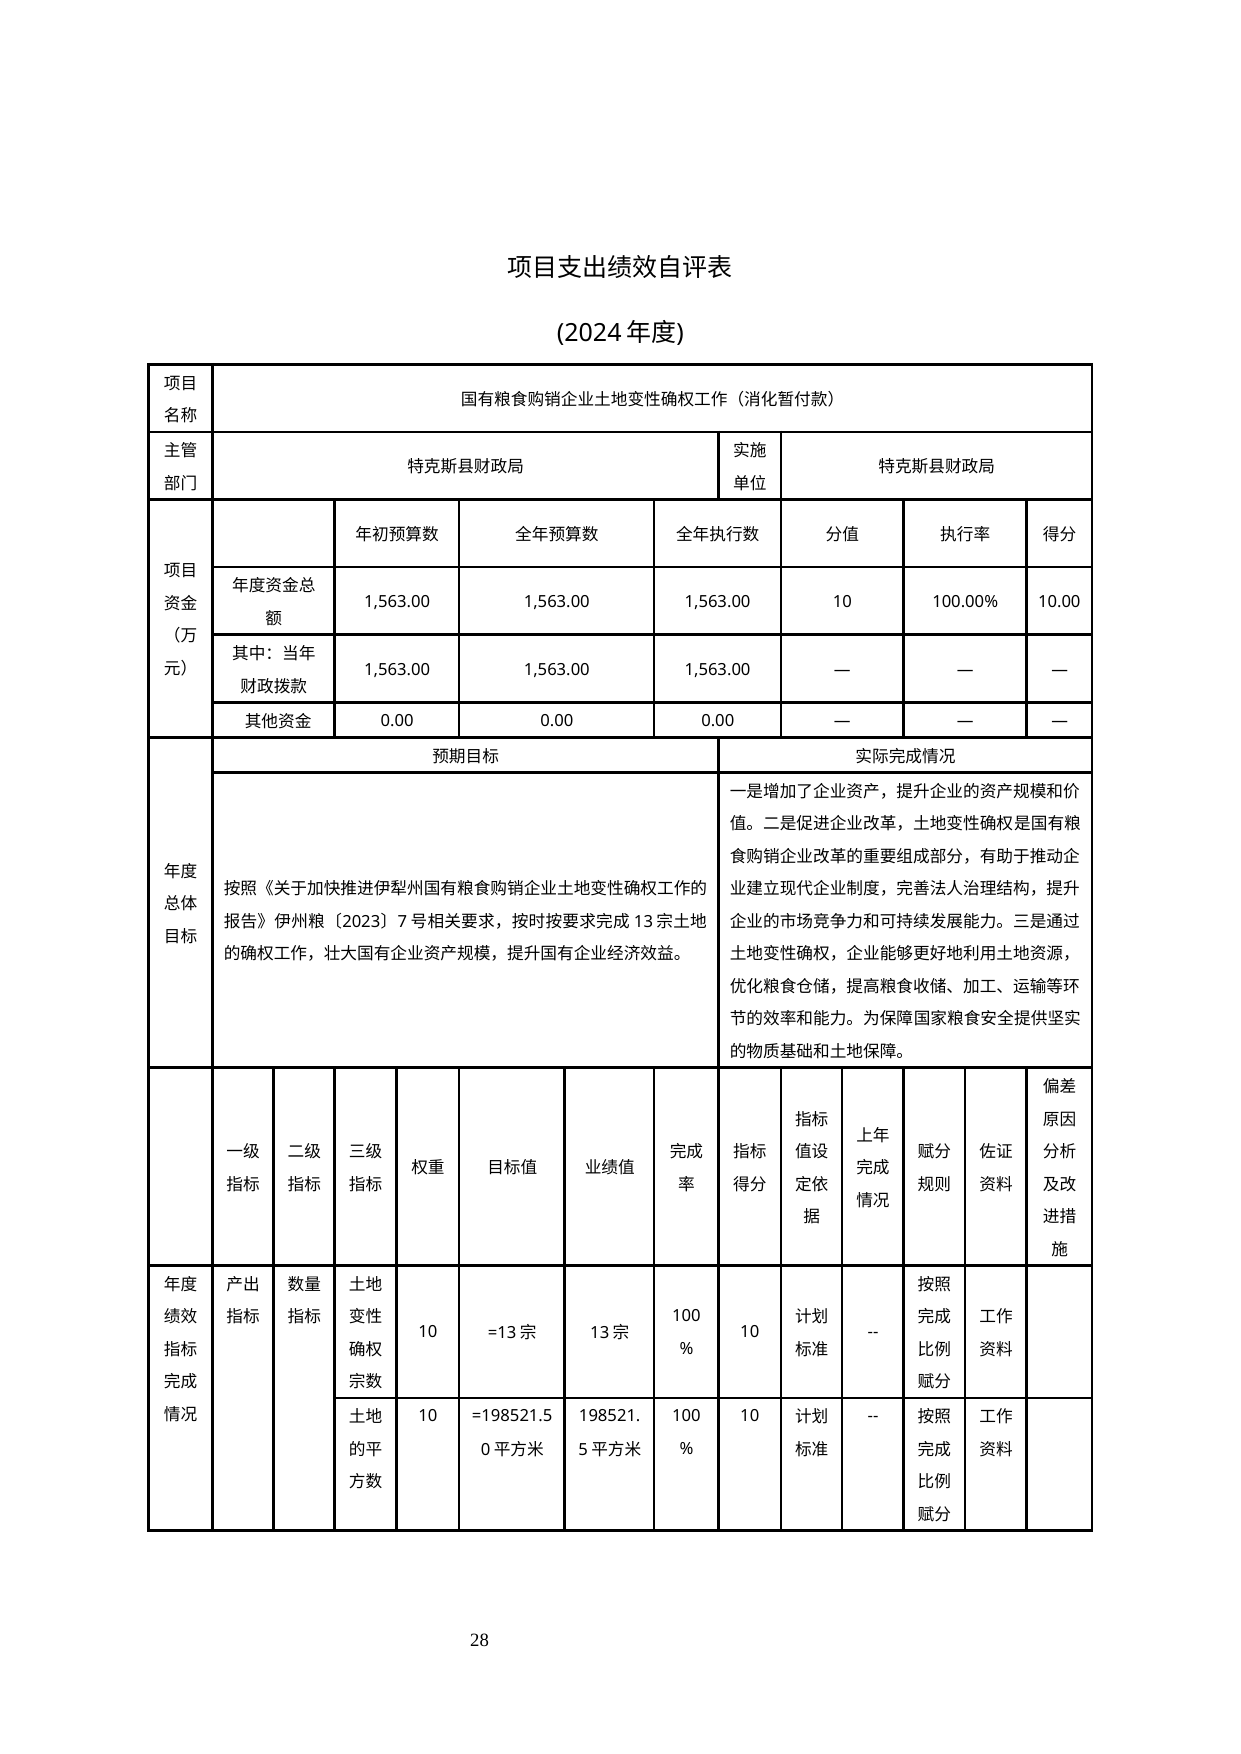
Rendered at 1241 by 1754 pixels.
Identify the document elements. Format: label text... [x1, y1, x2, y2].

table_cell 10 [720, 1399, 780, 1529]
table_cell — [782, 704, 902, 736]
table_cell =198521.50平方米 [460, 1399, 563, 1529]
table_cell — [1028, 704, 1091, 736]
table_cell =13宗 [460, 1267, 563, 1396]
table_header 项目支出绩效自评表 [148, 233, 1092, 298]
table_cell 198521.5平方米 [566, 1399, 653, 1529]
table_cell [1028, 1399, 1091, 1529]
table_cell 分值 [782, 501, 902, 566]
table_cell — [1028, 636, 1091, 701]
table_cell 指标得分 [720, 1069, 780, 1264]
table_cell 1,563.00 [655, 636, 780, 701]
table_cell 100% [655, 1267, 717, 1396]
table_cell 1,563.00 [460, 636, 653, 701]
table_cell 完成率 [655, 1069, 717, 1264]
table_cell 佐证资料 [966, 1069, 1025, 1264]
table_cell 年度资金总额 [214, 568, 333, 633]
table_cell 0.00 [460, 704, 653, 736]
table_cell 三级指标 [336, 1069, 395, 1264]
table_cell 指标值设定依据 [782, 1069, 841, 1264]
table_cell 预期目标 [214, 739, 717, 771]
table_cell 10 [720, 1267, 780, 1396]
table_cell 按照《关于加快推进伊犁州国有粮食购销企业土地变性确权工作的报告》伊州粮〔2023〕7号相关要求，按时按要求完成13宗土地的确权工作，壮大国有企业资产规模，提升国有企业经济效益。 [214, 774, 717, 1066]
table_cell 权重 [398, 1069, 458, 1264]
table_cell [150, 1069, 211, 1264]
table_cell 年初预算数 [336, 501, 458, 566]
table_cell 特克斯县财政局 [782, 433, 1091, 498]
table_cell -- [843, 1399, 902, 1529]
table_cell — [905, 636, 1025, 701]
table_cell 100.00% [905, 568, 1025, 633]
table_cell 13宗 [566, 1267, 653, 1396]
table_cell 工作资料 [966, 1267, 1025, 1396]
table_cell 10 [398, 1399, 458, 1529]
table_cell 目标值 [460, 1069, 563, 1264]
table_cell 按照完成比例赋分 [905, 1399, 964, 1529]
table_cell — [782, 636, 902, 701]
table_cell 1,563.00 [336, 636, 458, 701]
table_cell 100% [655, 1399, 717, 1529]
table_cell 0.00 [336, 704, 458, 736]
table_cell 1,563.00 [460, 568, 653, 633]
table_cell 上年完成情况 [843, 1069, 902, 1264]
table_cell 土地变性确权宗数 [336, 1267, 395, 1396]
table_cell 业绩值 [566, 1069, 653, 1264]
table_cell 计划标准 [782, 1267, 841, 1396]
table_cell [1028, 1267, 1091, 1396]
table_cell 数量指标 [275, 1267, 333, 1529]
table_cell 一是增加了企业资产，提升企业的资产规模和价值。二是促进企业改革，土地变性确权是国有粮食购销企业改革的重要组成部分，有助于推动企业建立现代企业制度，完善法人治理结构，提升企业的市场竞争力和可持续发展能力。三是通过土地变性确权，企业能够更好地利用土地资源，优化粮食仓储，提高粮食收储、加工、运输等环节的效率和能力。为保障国家粮食安全提供坚实的物质基础和土地保障。 [720, 774, 1091, 1066]
table_cell 1,563.00 [655, 568, 780, 633]
table_cell 其中：当年财政拨款 [214, 636, 333, 701]
table_cell 其他资金 [214, 704, 333, 736]
table_cell 年度绩效指标完成情况 [150, 1267, 211, 1529]
table_cell 执行率 [905, 501, 1025, 566]
table_cell 产出指标 [214, 1267, 272, 1529]
table_cell 按照完成比例赋分 [905, 1267, 964, 1396]
table_cell 土地的平方数 [336, 1399, 395, 1529]
table_cell 偏差原因分析及改进措施 [1028, 1069, 1091, 1264]
table_cell 10 [398, 1267, 458, 1396]
table_cell 赋分规则 [905, 1069, 964, 1264]
table_cell 得分 [1028, 501, 1091, 566]
table_cell (2024年度) [148, 298, 1092, 363]
table_cell 二级指标 [275, 1069, 333, 1264]
table_cell 主管部门 [150, 433, 211, 498]
table_cell 实际完成情况 [720, 739, 1091, 771]
table_cell 国有粮食购销企业土地变性确权工作（消化暂付款） [214, 366, 1091, 431]
table_cell 计划标准 [782, 1399, 841, 1529]
table_cell -- [843, 1267, 902, 1396]
table_cell 10 [782, 568, 902, 633]
table_cell 特克斯县财政局 [214, 433, 717, 498]
table_cell 工作资料 [966, 1399, 1025, 1529]
table_cell 0.00 [655, 704, 780, 736]
table_cell 全年预算数 [460, 501, 653, 566]
table_cell 1,563.00 [336, 568, 458, 633]
table_cell 实施单位 [720, 433, 780, 498]
table_cell 项目资金（万元） [150, 501, 211, 736]
table_cell 年度总体目标 [150, 739, 211, 1066]
table_cell 项目名称 [150, 366, 211, 431]
table_cell 一级指标 [214, 1069, 272, 1264]
table_cell [214, 501, 333, 566]
table_cell 10.00 [1028, 568, 1091, 633]
table_cell 全年执行数 [655, 501, 780, 566]
table_cell — [905, 704, 1025, 736]
